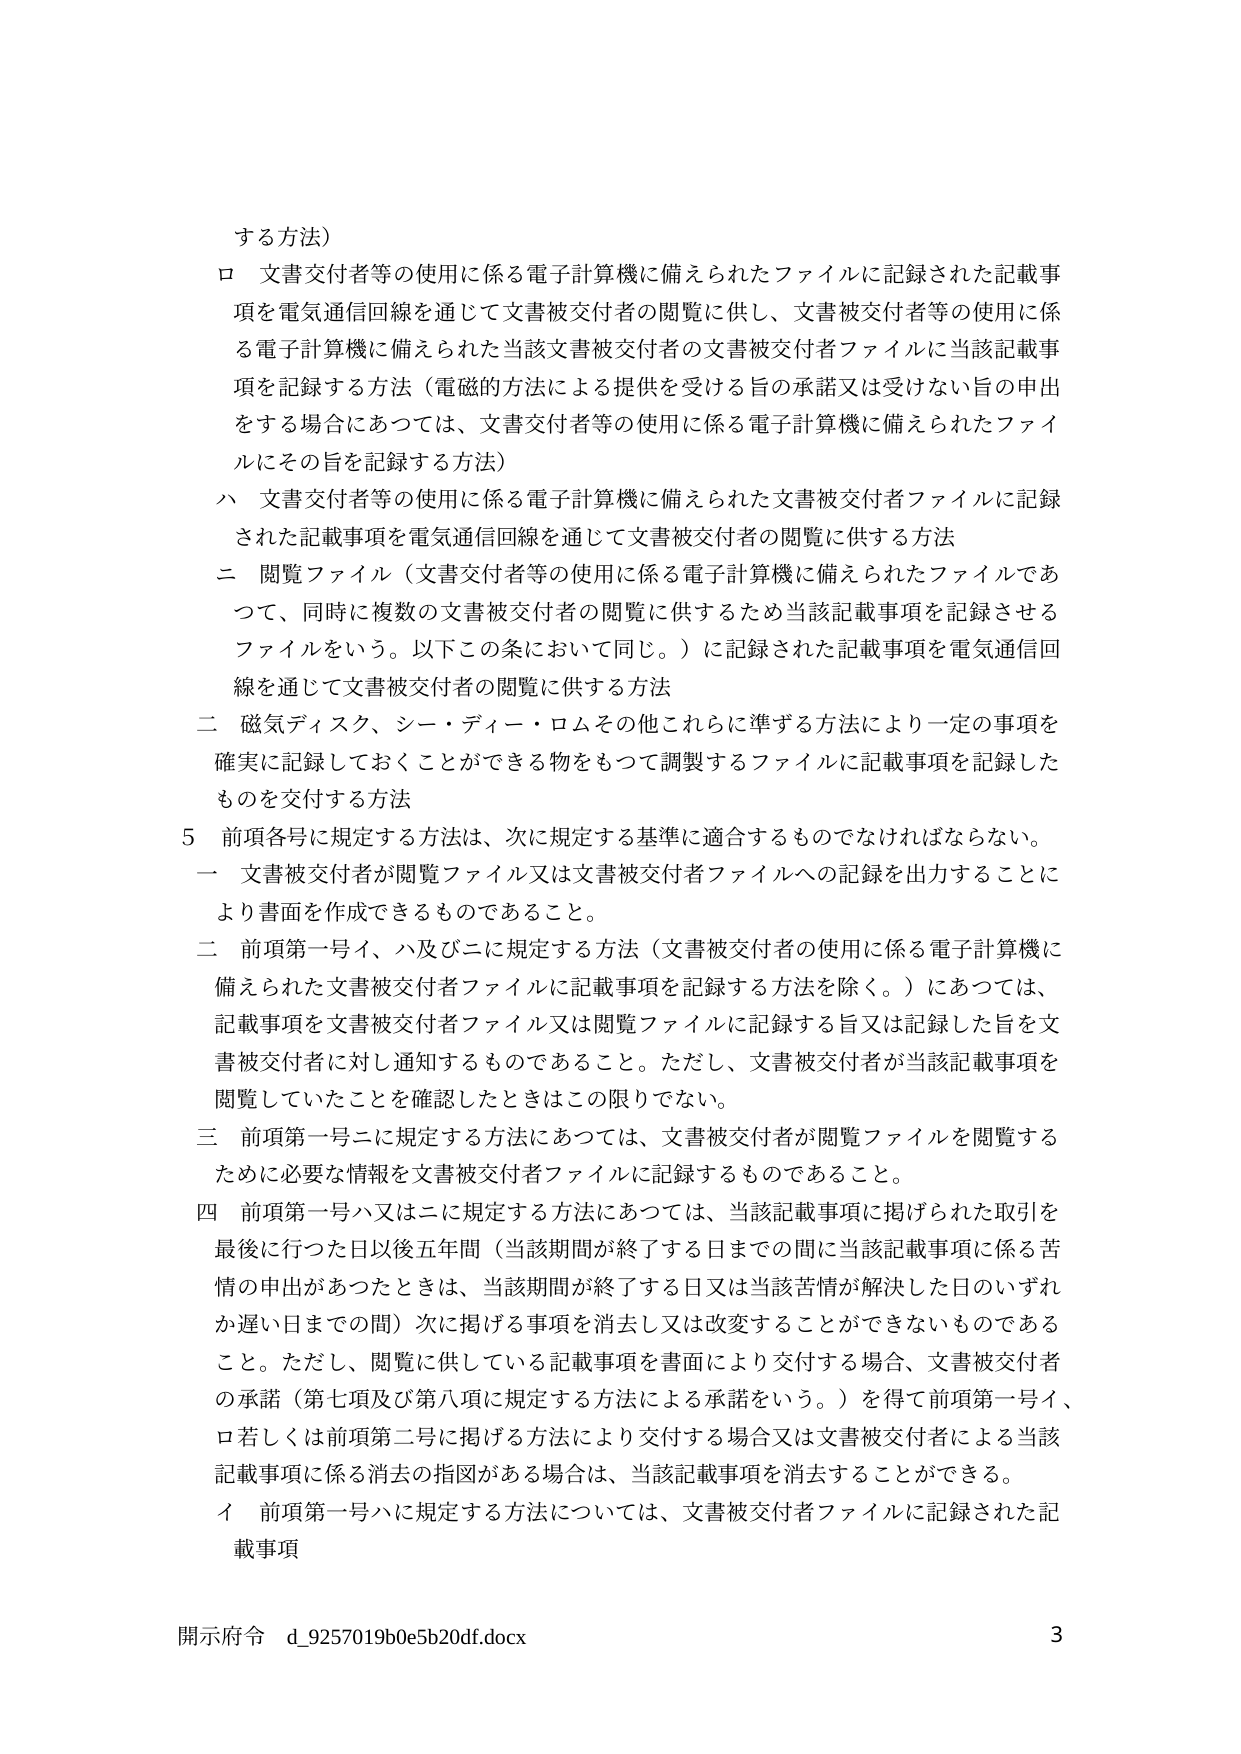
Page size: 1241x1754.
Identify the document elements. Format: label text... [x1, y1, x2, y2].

text ニ 閲覧ファイル（文書交付者等の使用に係る電子計算機に備えられたファイルであつて、同時に複数の文書被交付者の閲覧に供するため当該記載事項を記録させるファイルをいう。以下この条において同じ。）に記録された記載事項を電気通信回線を通じて文書被交付者の閲覧に供する方法 [215, 554, 1063, 704]
text イ 前項第一号ハに規定する方法については、文書被交付者ファイルに記録された記載事項 [215, 1492, 1063, 1567]
text ロ 文書交付者等の使用に係る電子計算機に備えられたファイルに記録された記載事項を電気通信回線を通じて文書被交付者の閲覧に供し、文書被交付者等の使用に係る電子計算機に備えられた当該文書被交付者の文書被交付者ファイルに当該記載事項を記録する方法（電磁的方法による提供を受ける旨の承諾又は受けない旨の申出をする場合にあつては、文書交付者等の使用に係る電子計算機に備えられたファイルにその旨を記録する方法） [215, 254, 1063, 479]
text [215, 217, 1063, 254]
text 二 前項第一号イ、ハ及びニに規定する方法（文書被交付者の使用に係る電子計算機に備えられた文書被交付者ファイルに記載事項を記録する方法を除く。）にあつては、記載事項を文書被交付者ファイル又は閲覧ファイルに記録する旨又は記録した旨を文書被交付者に対し通知するものであること。ただし、文書被交付者が当該記載事項を閲覧していたことを確認したときはこの限りでない。 [196, 929, 1063, 1117]
text 一 文書被交付者が閲覧ファイル又は文書被交付者ファイルへの記録を出力することにより書面を作成できるものであること。 [196, 854, 1063, 929]
text ハ 文書交付者等の使用に係る電子計算機に備えられた文書被交付者ファイルに記録された記載事項を電気通信回線を通じて文書被交付者の閲覧に供する方法 [215, 479, 1063, 554]
text 四 前項第一号ハ又はニに規定する方法にあつては、当該記載事項に掲げられた取引を最後に行つた日以後五年間（当該期間が終了する日までの間に当該記載事項に係る苦情の申出があつたときは、当該期間が終了する日又は当該苦情が解決した日のいずれか遅い日までの間）次に掲げる事項を消去し又は改変することができないものであること。ただし、閲覧に供している記載事項を書面により交付する場合、文書被交付者の承諾（第七項及び第八項に規定する方法による承諾をいう。）を得て前項第一号イ、ロ若しくは前項第二号に掲げる方法により交付する場合又は文書被交付者による当該記載事項に係る消去の指図がある場合は、当該記載事項を消去することができる。 [196, 1192, 1063, 1492]
text ５ 前項各号に規定する方法は、次に規定する基準に適合するものでなければならない。 [177, 817, 1063, 854]
text 三 前項第一号ニに規定する方法にあつては、文書被交付者が閲覧ファイルを閲覧するために必要な情報を文書被交付者ファイルに記録するものであること。 [196, 1117, 1063, 1192]
text 二 磁気ディスク、シー・ディー・ロムその他これらに準ずる方法により一定の事項を確実に記録しておくことができる物をもつて調製するファイルに記載事項を記録したものを交付する方法 [196, 704, 1063, 817]
